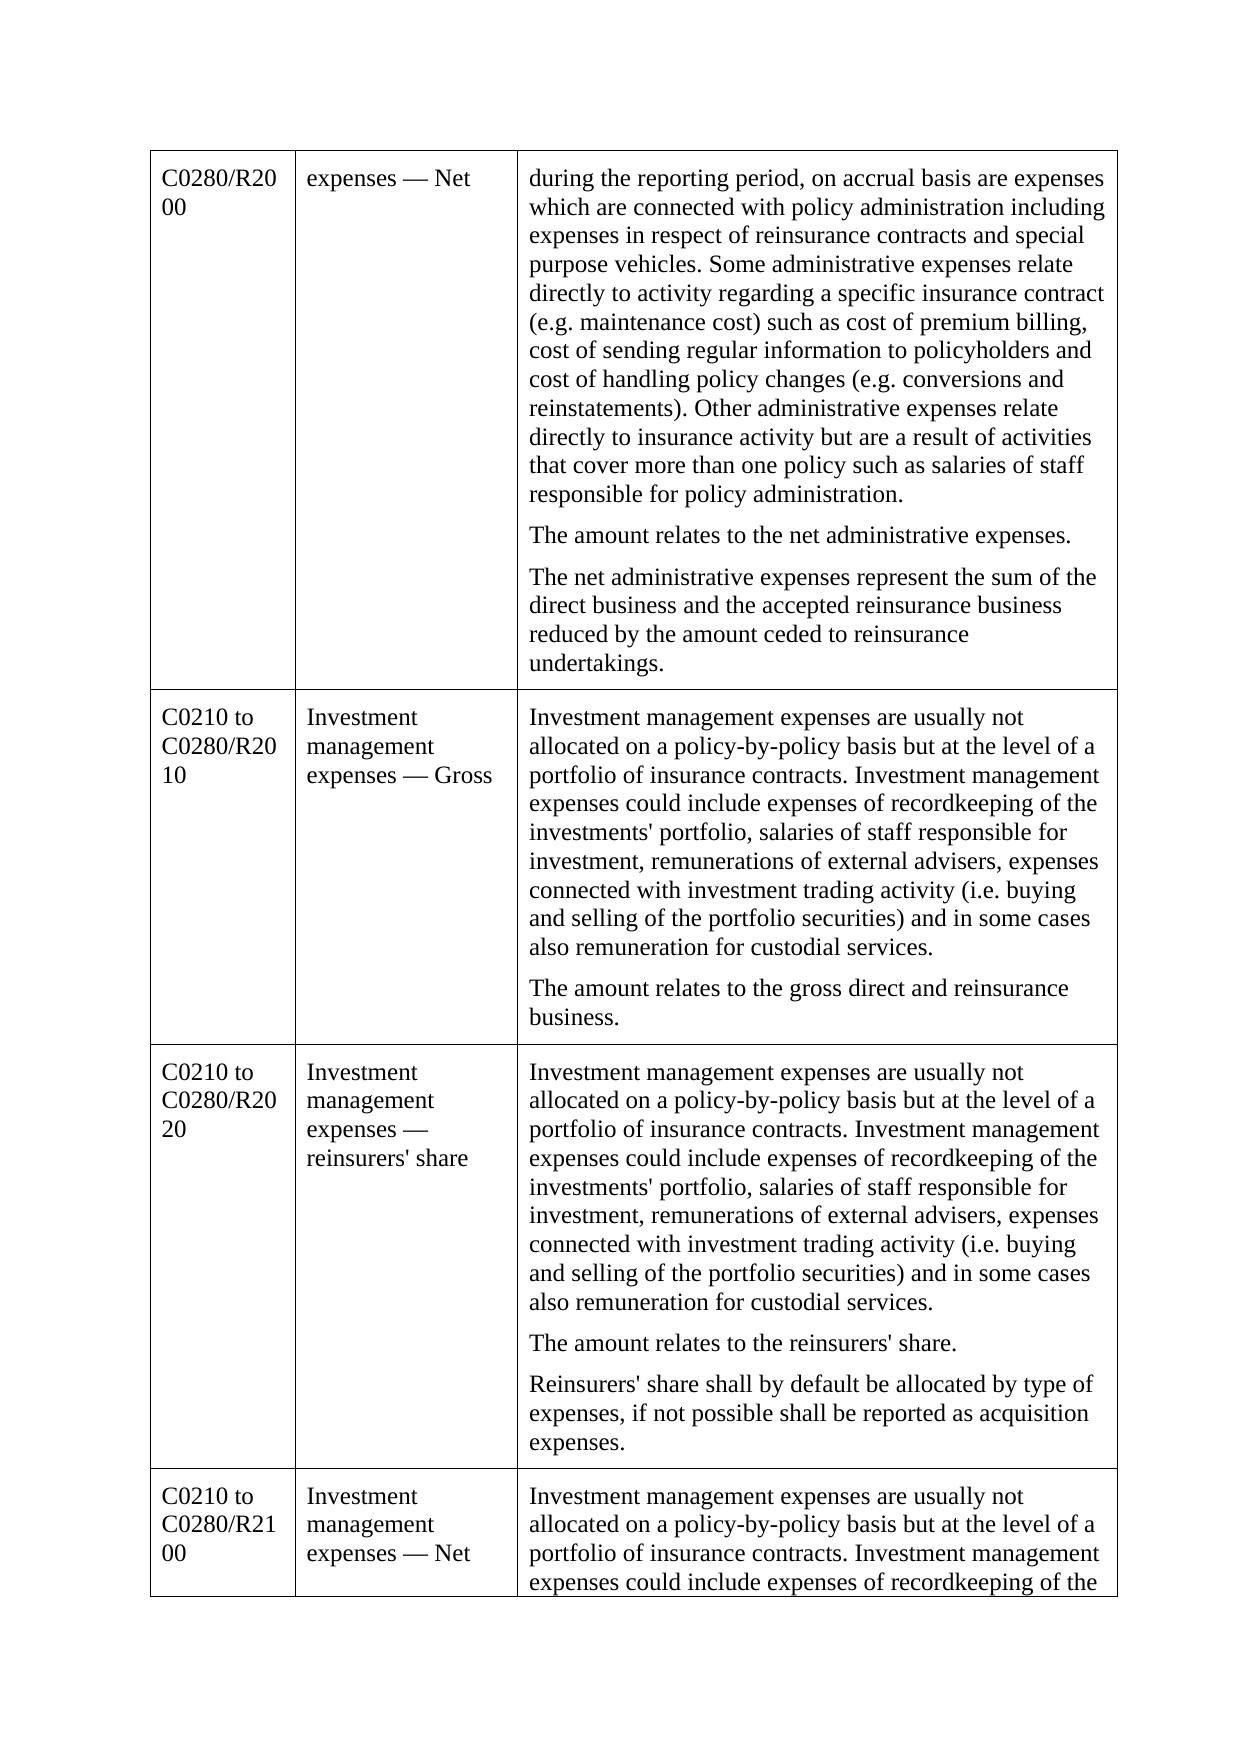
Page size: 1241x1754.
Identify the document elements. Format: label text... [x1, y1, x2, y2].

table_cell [518, 151, 1117, 689]
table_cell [296, 1469, 517, 1596]
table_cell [151, 1469, 295, 1596]
table_cell Investment management expenses are usually not allocated on a policy-by-policy basis but at the level of a portfolio of insurance contracts. Investment management expenses could include expenses of recordkeeping of the investments' portfolio, salaries of staff responsible for investment, remunerations of external advisers, expenses connected with investment trading activity (i.e. buying and selling of the portfolio securities) and in some cases also remuneration for custodial services. The amount relates to the gross direct and reinsurance business. [518, 690, 1117, 1043]
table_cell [518, 1469, 1117, 1596]
table_cell Investment management expenses — reinsurers' share [296, 1045, 517, 1468]
table_cell C0210 to C0280/R2010 [151, 690, 295, 1043]
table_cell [296, 151, 517, 689]
table_cell C0210 to C0280/R2020 [151, 1045, 295, 1468]
table_cell Investment management expenses — Gross [296, 690, 517, 1043]
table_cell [151, 151, 295, 689]
table_cell Investment management expenses are usually not allocated on a policy-by-policy basis but at the level of a portfolio of insurance contracts. Investment management expenses could include expenses of recordkeeping of the investments' portfolio, salaries of staff responsible for investment, remunerations of external advisers, expenses connected with investment trading activity (i.e. buying and selling of the portfolio securities) and in some cases also remuneration for custodial services. The amount relates to the reinsurers' share. Reinsurers' share shall by default be allocated by type of expenses, if not possible shall be reported as acquisition expenses. [518, 1045, 1117, 1468]
